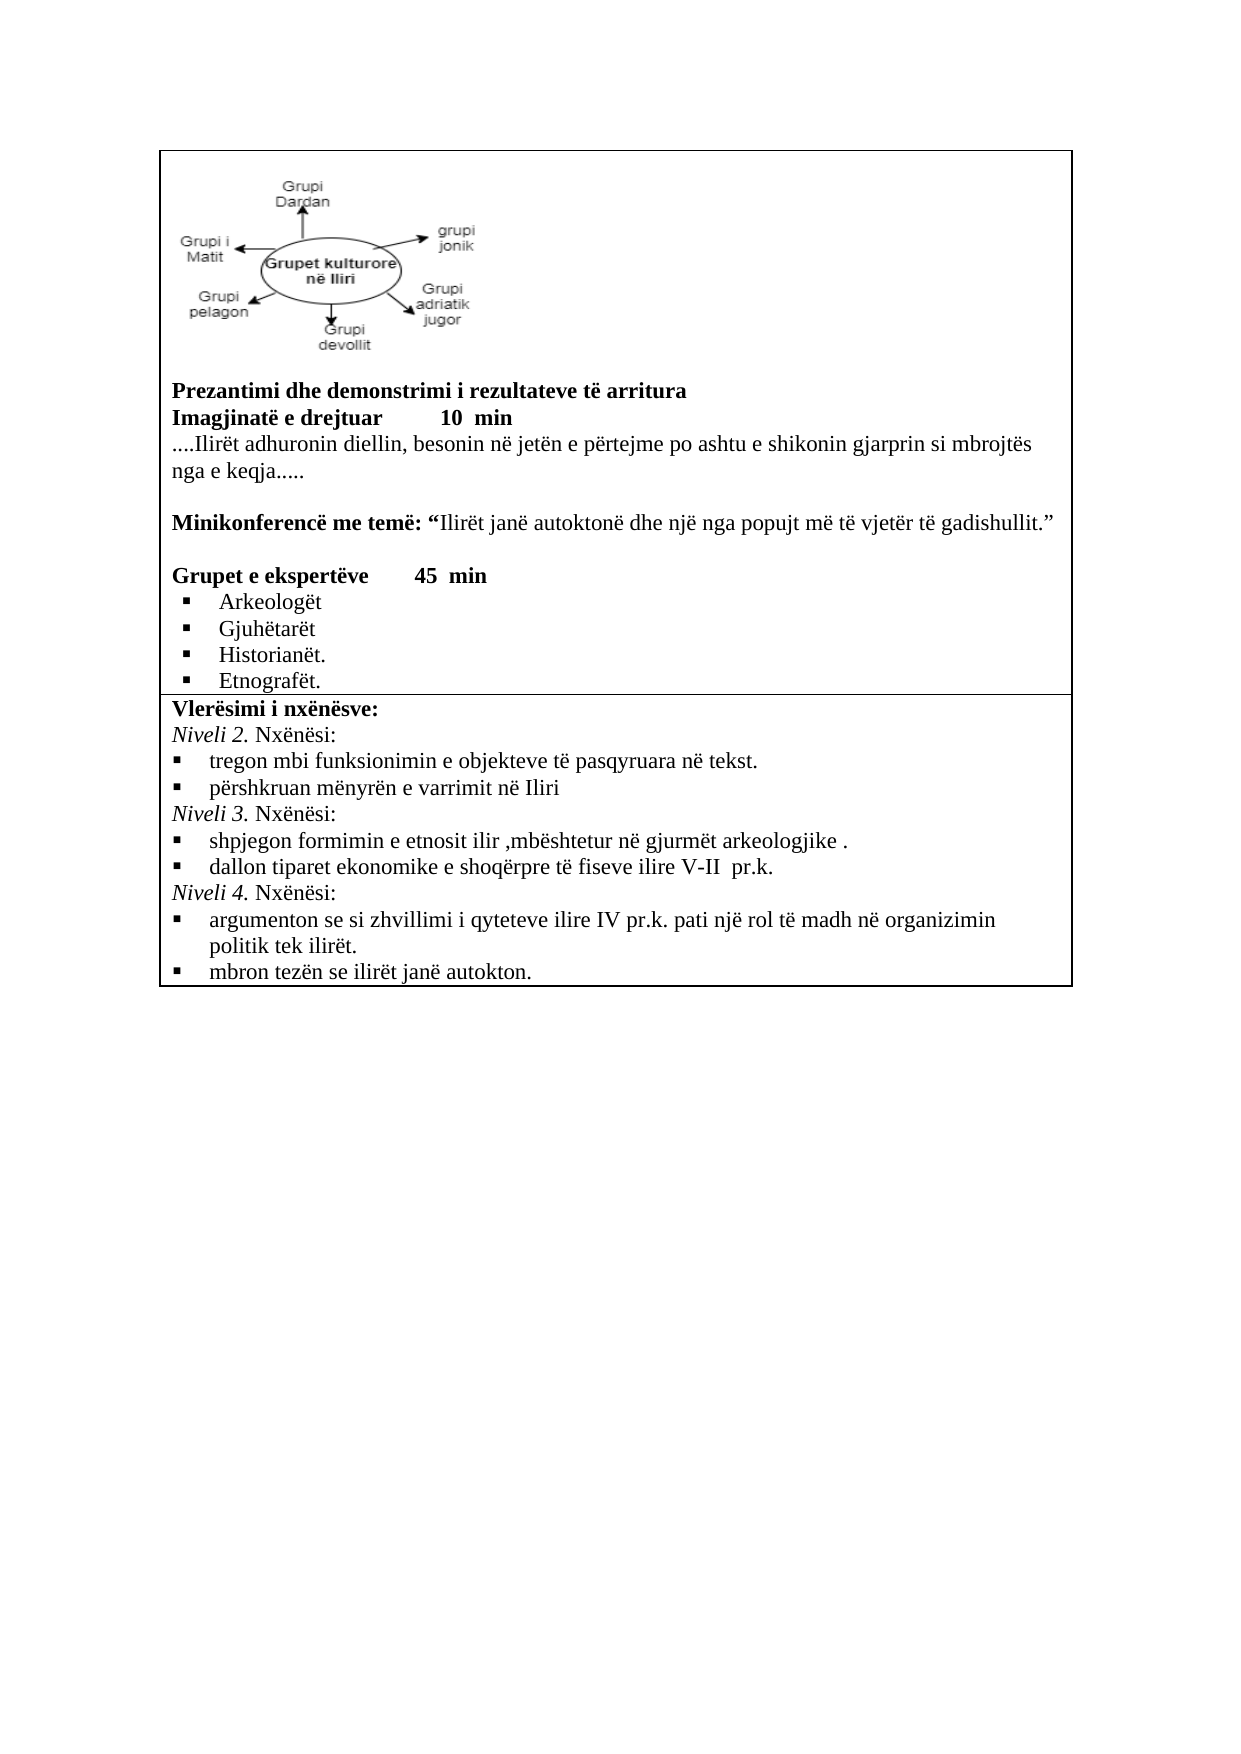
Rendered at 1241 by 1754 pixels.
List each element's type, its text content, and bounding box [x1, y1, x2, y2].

table_cell Vlerësimi i nxënësve: Niveli 2. Nxënësi: tregon mbi funksionimin e objekteve të pasqyruara në tekst. përshkruan mënyrën e varrimit në Iliri Niveli 3. Nxënësi: shpjegon formimin e etnosit ilir ,mbështetur në gjurmët arkeologjike . dallon tiparet ekonomike e shoqërpre të fiseve ilire V-II pr.k. Niveli 4. Nxënësi: argumenton se si zhvillimi i qyteteve ilire IV pr.k. pati një rol të madh në organizimin politik tek ilirët. mbron tezën se ilirët janë autokton. [161, 695, 1071, 985]
picture [177, 178, 486, 352]
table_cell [161, 151, 1071, 694]
